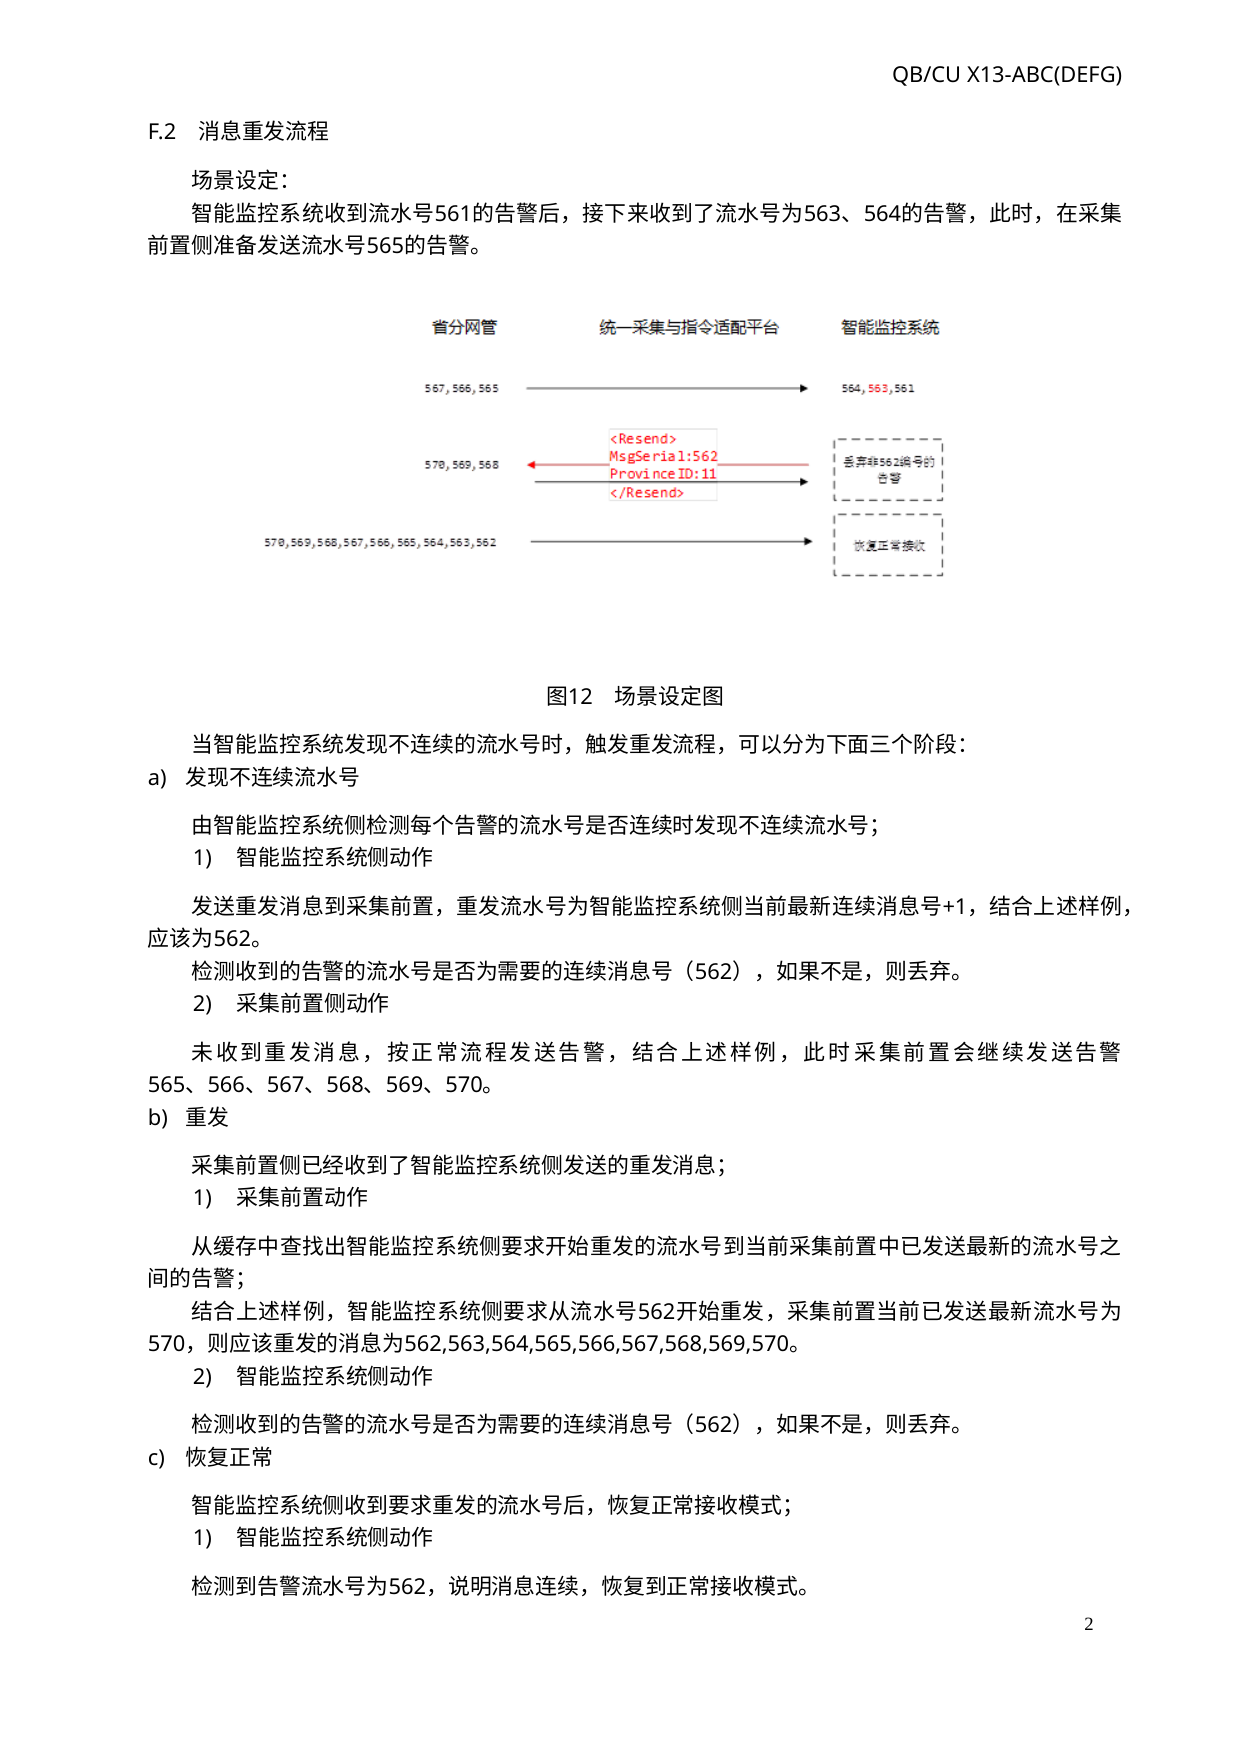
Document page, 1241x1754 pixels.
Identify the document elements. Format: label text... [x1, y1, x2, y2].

text 检测收到的告警的流水号是否为需要的连续消息号（562），如果不是，则丢弃。 [148, 1407, 1122, 1439]
list 智能监控系统侧动作 [193, 1358, 1122, 1391]
text 智能监控系统收到流水号561的告警后，接下来收到了流水号为563、564的告警，此时，在采集前置侧准备发送流水号565的告警。 [148, 195, 1122, 260]
text 由智能监控系统侧检测每个告警的流水号是否连续时发现不连续流水号； [148, 807, 1122, 840]
text 当智能监控系统发现不连续的流水号时，触发重发流程，可以分为下面三个阶段： [148, 727, 1122, 759]
list 重发 [148, 1099, 1122, 1132]
picture [253, 292, 1017, 639]
list 场景设定图 [148, 679, 1122, 710]
text 检测收到的告警的流水号是否为需要的连续消息号（562），如果不是，则丢弃。 [148, 953, 1122, 986]
list 消息重发流程 [148, 114, 1122, 147]
text 场景设定： [148, 163, 1122, 195]
text 采集前置侧已经收到了智能监控系统侧发送的重发消息； [148, 1147, 1122, 1180]
text 发送重发消息到采集前置，重发流水号为智能监控系统侧当前最新连续消息号+1，结合上述样例，应该为562。 [148, 888, 1122, 953]
text 从缓存中查找出智能监控系统侧要求开始重发的流水号到当前采集前置中已发送最新的流水号之间的告警； [148, 1228, 1122, 1293]
text 智能监控系统侧收到要求重发的流水号后，恢复正常接收模式； [148, 1487, 1122, 1520]
list 发现不连续流水号 [148, 759, 1122, 792]
list 采集前置侧动作 [193, 986, 1122, 1018]
list 智能监控系统侧动作 [193, 1520, 1122, 1552]
text 结合上述样例，智能监控系统侧要求从流水号562开始重发，采集前置当前已发送最新流水号为570，则应该重发的消息为562,563,564,565,566,567,568,569,570。 [148, 1293, 1122, 1358]
list 采集前置动作 [193, 1180, 1122, 1212]
text 未收到重发消息，按正常流程发送告警，结合上述样例，此时采集前置会继续发送告警565、566、567、568、569、570。 [148, 1034, 1122, 1099]
text 检测到告警流水号为562，说明消息连续，恢复到正常接收模式。 [148, 1568, 1122, 1601]
list 智能监控系统侧动作 [193, 840, 1122, 872]
list 恢复正常 [148, 1439, 1122, 1472]
